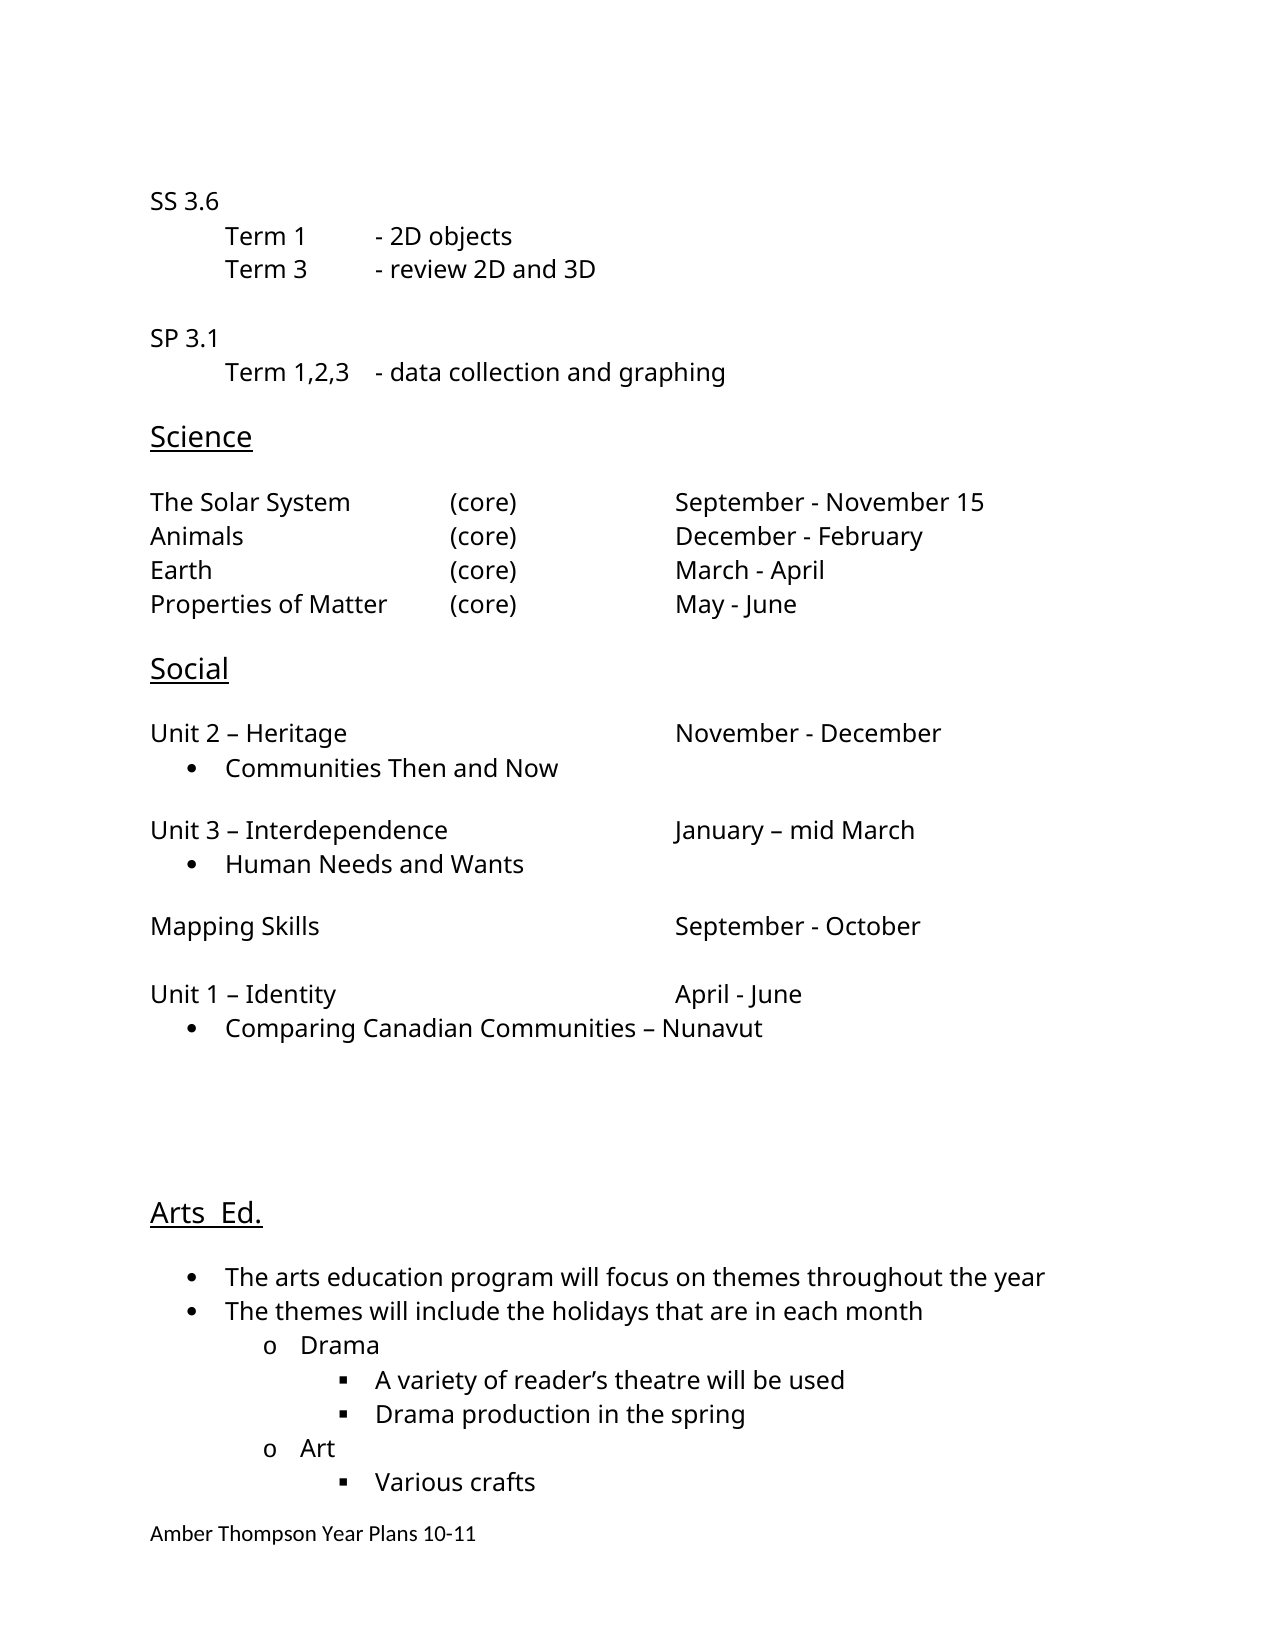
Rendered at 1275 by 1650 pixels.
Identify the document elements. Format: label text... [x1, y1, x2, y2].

list Human Needs and Wants [187, 846, 1125, 908]
list Drama [262, 1328, 1125, 1362]
text Unit 3 – Interdependence January – mid March [150, 812, 1125, 846]
text Term 1,2,3 - data collection and graphing [150, 354, 1125, 416]
text Mapping Skills September - October [150, 908, 1125, 942]
text Term 1 - 2D objects [150, 218, 1125, 252]
text Term 3 - review 2D and 3D [150, 252, 1125, 286]
list Art [262, 1430, 1125, 1465]
text Properties of Matter (core) May - June [150, 586, 1125, 648]
text SS 3.6 [150, 184, 1125, 218]
list Comparing Canadian Communities – Nunavut [187, 1011, 1125, 1045]
list Communities Then and Now [187, 750, 1125, 812]
list A variety of reader’s theatre will be used [337, 1362, 1125, 1396]
text Science [150, 416, 1125, 484]
list Various crafts [337, 1465, 1125, 1499]
text Unit 1 – Identity April - June [150, 977, 1125, 1011]
list Drama production in the spring [337, 1396, 1125, 1430]
text Animals (core) December - February Earth (core) March - April [150, 518, 1125, 586]
text Social [150, 648, 1125, 716]
text The Solar System (core) September - November 15 [150, 484, 1125, 518]
list The arts education program will focus on themes throughout the year [187, 1260, 1125, 1294]
text Unit 2 – Heritage November - December [150, 716, 1125, 750]
text SP 3.1 [150, 320, 1125, 354]
text Arts Ed. [150, 1192, 1125, 1260]
list The themes will include the holidays that are in each month [187, 1294, 1125, 1328]
